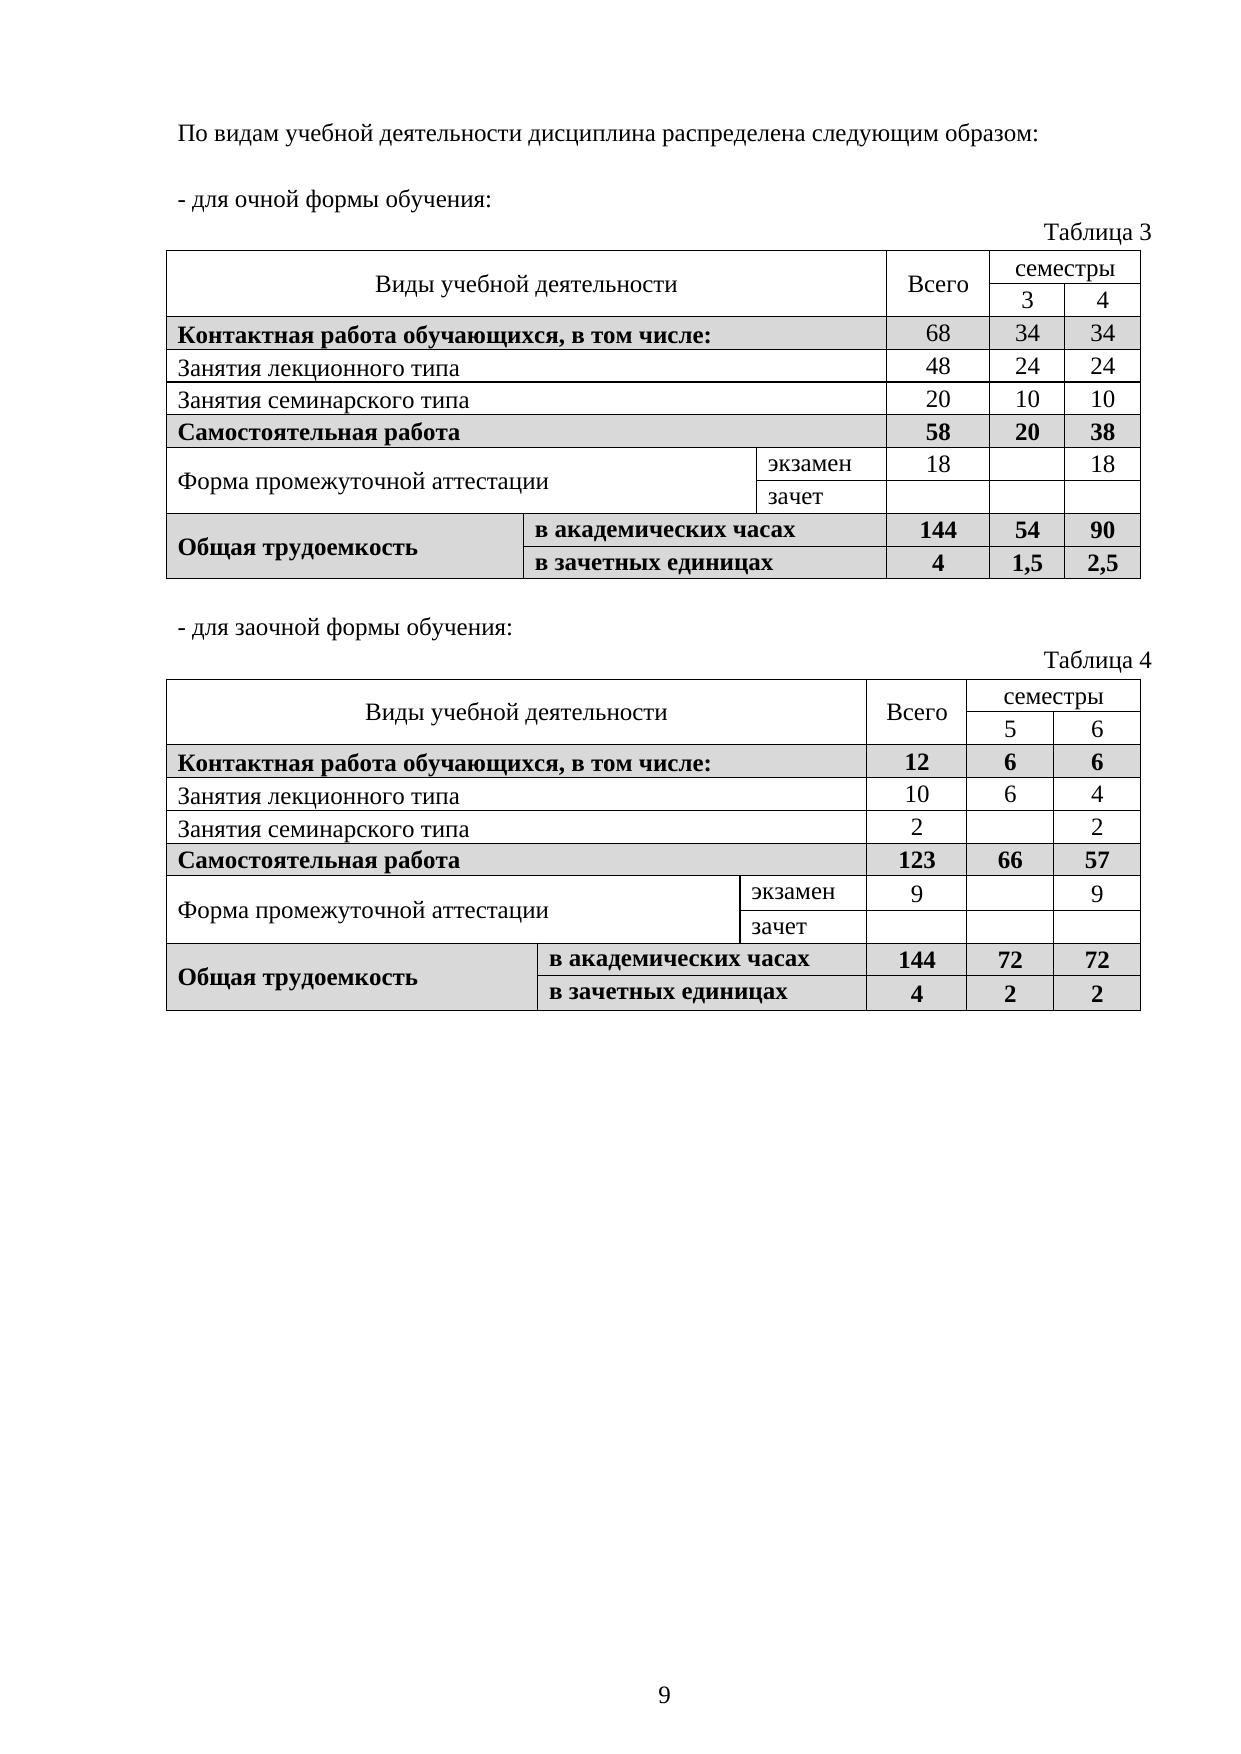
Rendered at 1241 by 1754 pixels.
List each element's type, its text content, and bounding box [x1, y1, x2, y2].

table_cell 3 [990, 284, 1064, 316]
table_cell 4 [1065, 284, 1140, 316]
table_header Всего [887, 251, 989, 316]
table_cell 9 [1054, 876, 1140, 910]
table_cell [990, 448, 1064, 480]
table_cell Форма промежуточной аттестации [167, 876, 739, 942]
table_cell 12 [867, 745, 966, 777]
table_cell Форма промежуточной аттестации [167, 448, 756, 513]
table_cell экзамен [741, 876, 866, 910]
table_cell 48 [887, 350, 989, 381]
table_cell 10 [1065, 383, 1140, 414]
table_cell [867, 911, 966, 942]
table_cell 2 [1054, 976, 1140, 1010]
table_cell 1,5 [990, 547, 1064, 578]
table_cell 24 [990, 350, 1064, 381]
table_cell [1054, 911, 1140, 942]
table_cell 123 [867, 844, 966, 875]
table_cell 4 [887, 547, 989, 578]
table_header семестры [967, 680, 1140, 711]
table_cell 6 [967, 745, 1053, 777]
table_cell зачет [741, 911, 866, 942]
table_cell 90 [1065, 514, 1140, 546]
text - для заочной формы обучения: [177, 612, 1152, 641]
table_cell 72 [967, 944, 1053, 975]
table_cell Контактная работа обучающихся, в том числе: [167, 745, 866, 777]
table_cell 18 [887, 448, 989, 480]
table_cell Занятия лекционного типа [167, 778, 866, 810]
table_cell 54 [990, 514, 1064, 546]
table_cell [967, 911, 1053, 942]
table_cell 144 [867, 944, 966, 975]
table_cell [1065, 481, 1140, 513]
table_header Всего [867, 680, 966, 744]
table_cell в академических часах [524, 514, 886, 546]
table_cell Занятия семинарского типа [167, 811, 866, 842]
table_cell 58 [887, 415, 989, 447]
table_cell 72 [1054, 944, 1140, 975]
table_header Виды учебной деятельности [167, 680, 866, 744]
table_cell 38 [1065, 415, 1140, 447]
table_cell 9 [867, 876, 966, 910]
table_cell 68 [887, 317, 989, 349]
table_cell [967, 811, 1053, 842]
table_cell в зачетных единицах [538, 976, 866, 1010]
table_cell 18 [1065, 448, 1140, 480]
table_cell 2 [967, 976, 1053, 1010]
table_cell 57 [1054, 844, 1140, 875]
table_cell Самостоятельная работа [167, 415, 886, 447]
text - для очной формы обучения: [177, 184, 1152, 213]
table_cell 6 [1054, 712, 1140, 744]
table_cell [887, 481, 989, 513]
table_cell Контактная работа обучающихся, в том числе: [167, 317, 886, 349]
table_cell в академических часах [538, 944, 866, 975]
table_cell 4 [1054, 778, 1140, 810]
table_cell 6 [967, 778, 1053, 810]
table_cell 5 [967, 712, 1053, 744]
table_cell зачет [757, 481, 886, 513]
table_cell 2 [867, 811, 966, 842]
table_cell [967, 876, 1053, 910]
table_cell Общая трудоемкость [167, 514, 523, 578]
table_cell 144 [887, 514, 989, 546]
table_header Виды учебной деятельности [167, 251, 886, 316]
table_cell 34 [1065, 317, 1140, 349]
table_cell Занятия семинарского типа [167, 383, 886, 414]
text Таблица 3 [177, 217, 1152, 246]
table_cell 34 [990, 317, 1064, 349]
table_cell 20 [887, 383, 989, 414]
table_cell 66 [967, 844, 1053, 875]
table_cell 2,5 [1065, 547, 1140, 578]
table_cell 4 [867, 976, 966, 1010]
table_cell [990, 481, 1064, 513]
table_cell Занятия лекционного типа [167, 350, 886, 381]
table_cell экзамен [757, 448, 886, 480]
table_cell в зачетных единицах [524, 547, 886, 578]
table_cell 20 [990, 415, 1064, 447]
table_cell Общая трудоемкость [167, 944, 537, 1010]
table_cell Самостоятельная работа [167, 844, 866, 875]
table_cell 2 [1054, 811, 1140, 842]
text По видам учебной деятельности дисциплина распределена следующим образом: [177, 118, 1152, 147]
table_cell 24 [1065, 350, 1140, 381]
table_header семестры [990, 251, 1140, 283]
table_cell 6 [1054, 745, 1140, 777]
text Таблица 4 [177, 645, 1152, 674]
table_cell 10 [867, 778, 966, 810]
table_cell 10 [990, 383, 1064, 414]
